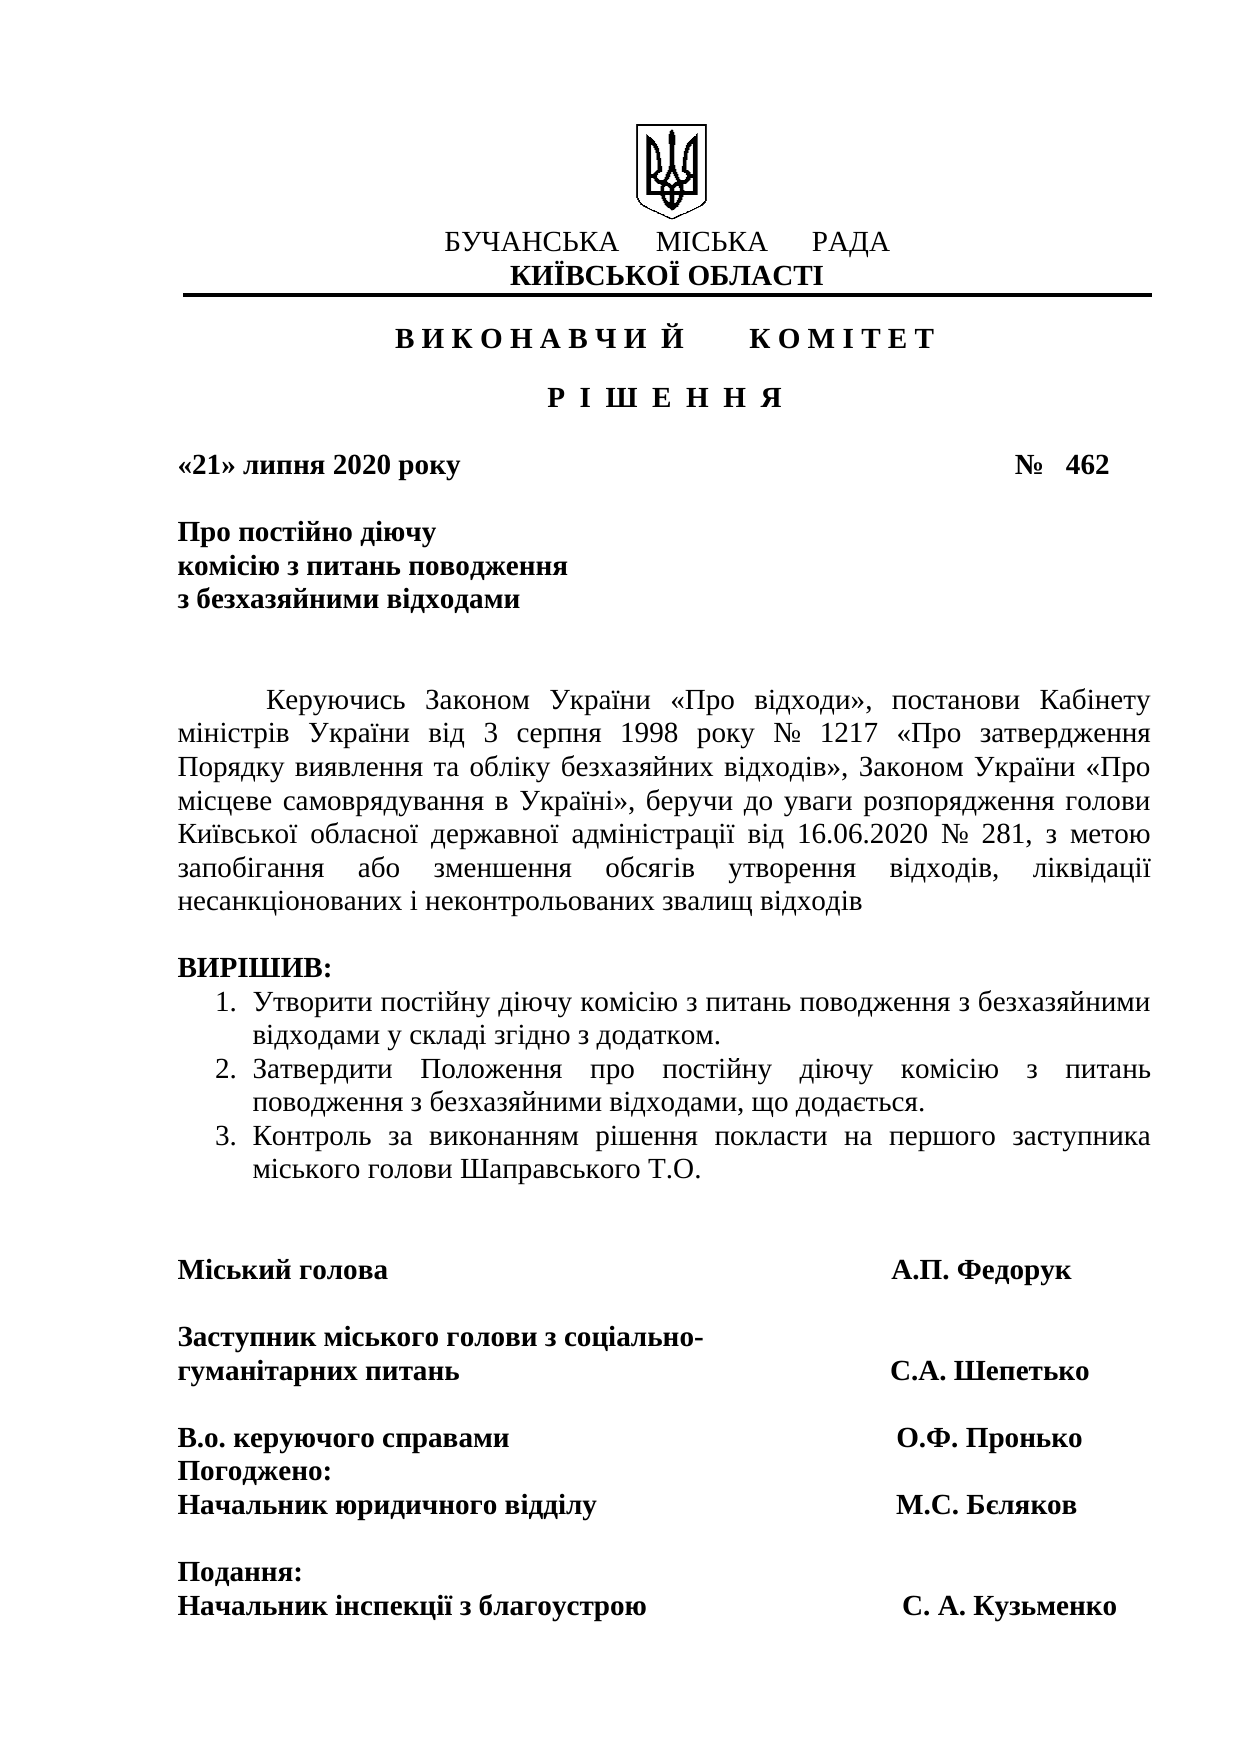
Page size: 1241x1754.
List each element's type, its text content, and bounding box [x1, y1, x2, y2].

text БУЧАНСЬКА МІСЬКА РАДА [183, 224, 1152, 258]
text Про постійно діючу [177, 514, 1152, 548]
list Утворити постійну діючу комісію з питань поводження з безхазяйними відходами у складі згідно з додатком. [215, 984, 1152, 1051]
text гуманітарних питань С.А. Шепетько [177, 1353, 1152, 1386]
subtitle Р І Ш Е Н Н Я [177, 380, 1152, 414]
text Подання: [177, 1554, 1152, 1588]
list Контроль за виконанням рішення покласти на першого заступника міського голови Шаправського Т.О. [215, 1118, 1152, 1185]
text «21» липня 2020 року № 462 [177, 447, 1152, 481]
text В.о. керуючого справами О.Ф. Пронько [177, 1420, 1152, 1453]
text Керуючись Законом України «Про відходи», постанови Кабінету міністрів України від 3 серпня 1998 року № 1217 «Про затвердження Порядку виявлення та обліку безхазяйних відходів», Законом України «Про місцеве самоврядування в Україні», беручи до уваги розпорядження голови Київської обласної державної адміністрації від 16.06.2020 № 281, з метою запобігання або зменшення обсягів утворення відходів, ліквідації несанкціонованих і неконтрольованих звалищ відходів [177, 682, 1152, 917]
text ВИРІШИВ: [177, 950, 1152, 984]
list Затвердити Положення про постійну діючу комісію з питань поводження з безхазяйними відходами, що додається. [215, 1051, 1152, 1118]
text Заступник міського голови з соціально- [177, 1319, 1152, 1353]
text комісію з питань поводження [177, 548, 1152, 581]
text з безхазяйними відходами [177, 581, 1152, 615]
subtitle КИЇВСЬКОЇ ОБЛАСТІ [183, 258, 1152, 293]
text Начальник інспекції з благоустрою С. А. Кузьменко [177, 1588, 1152, 1621]
text Міський голова А.П. Федорук [177, 1252, 1152, 1286]
text Начальник юридичного відділу М.С. Бєляков [177, 1487, 1152, 1521]
text Погоджено: [177, 1453, 1152, 1487]
subtitle В И К О Н А В Ч И Й К О М І Т Е Т [177, 322, 1152, 355]
